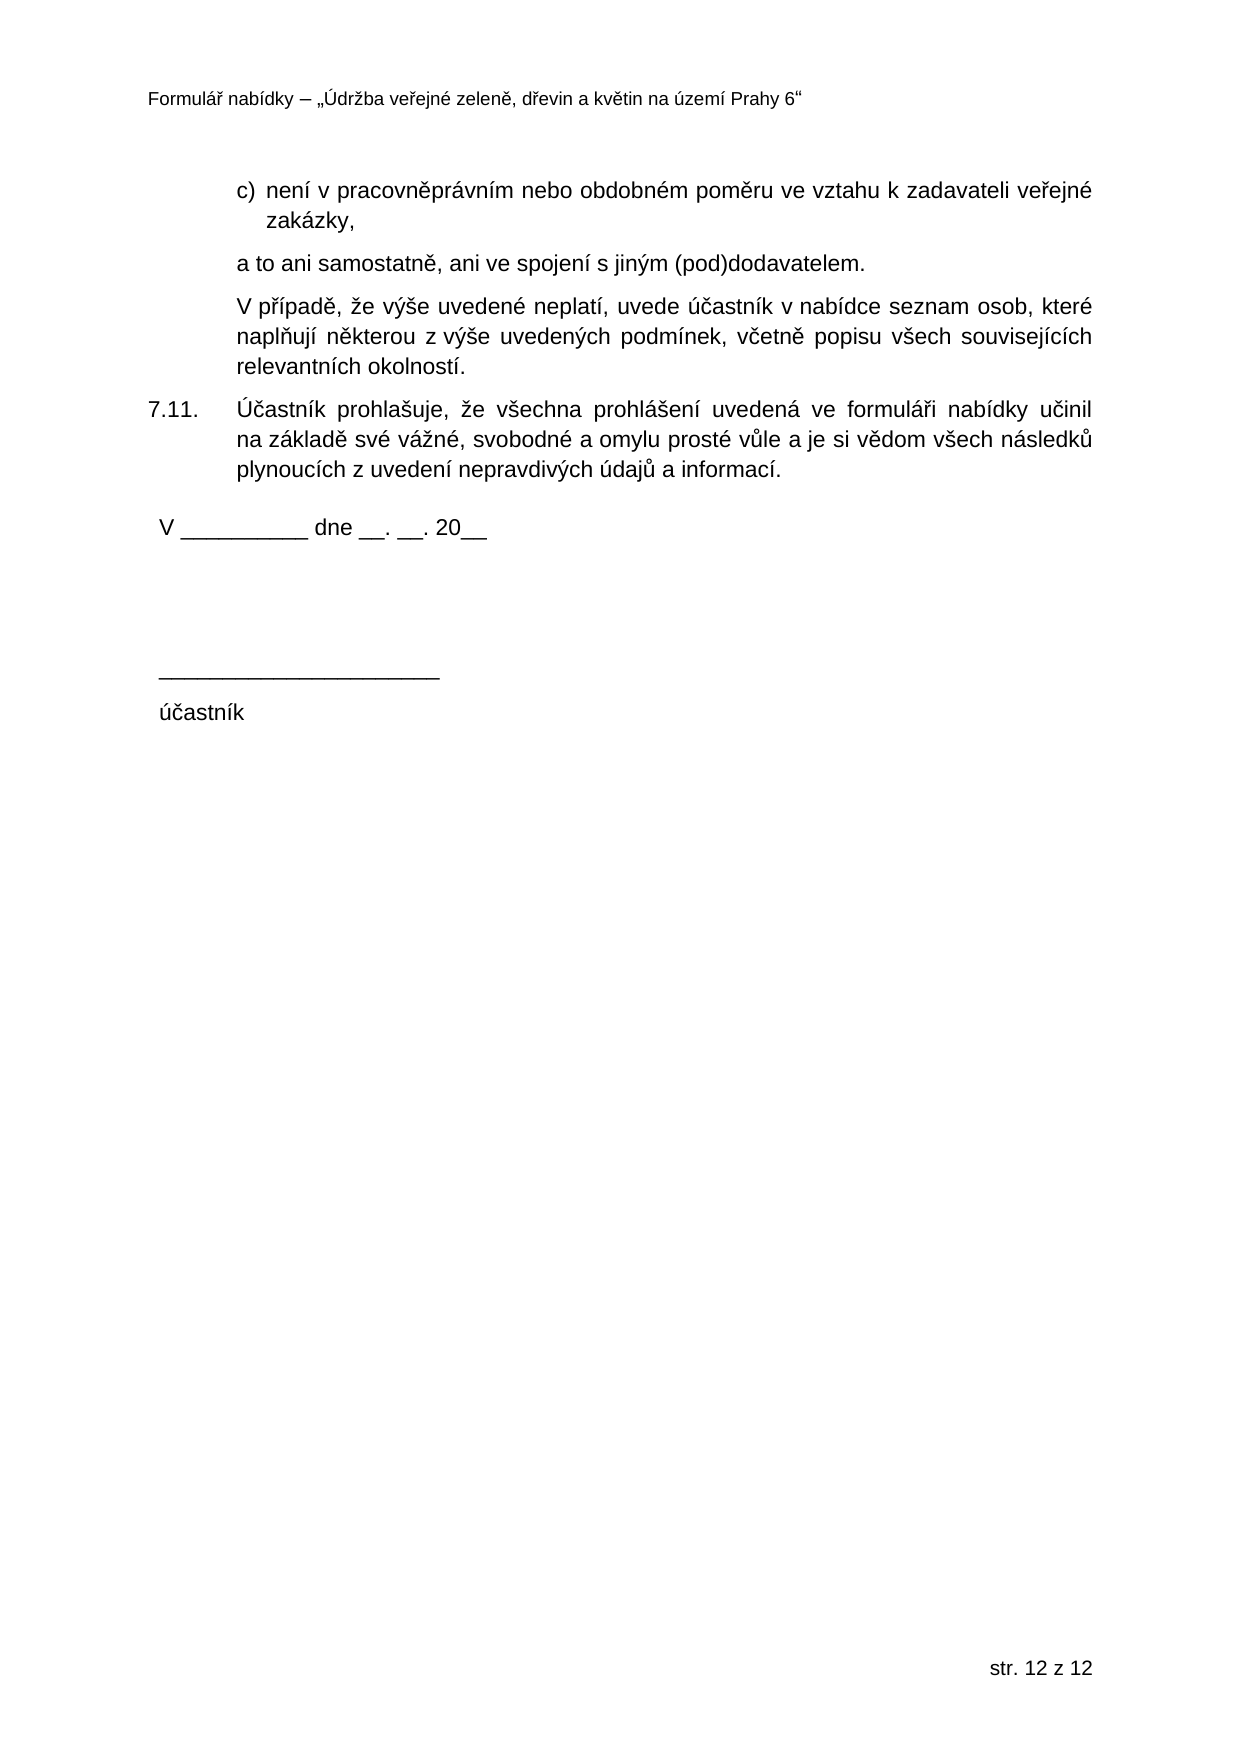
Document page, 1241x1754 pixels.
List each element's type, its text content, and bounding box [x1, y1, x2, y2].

list a to ani samostatně, ani ve spojení s jiným (pod)dodavatelem. [236, 250, 1092, 276]
table_cell ______________________ účastník [148, 558, 1092, 735]
list není v pracovněprávním nebo obdobném poměru ve vztahu k zadavateli veřejné zakázky, [236, 177, 1092, 234]
table_header V __________ dne __. __. 20__ [148, 499, 1092, 558]
list V případě, že výše uvedené neplatí, uvede účastník v nabídce seznam osob, které naplňují některou z výše uvedených podmínek, včetně popisu všech souvisejících relevantních okolností. [236, 293, 1092, 379]
text Účastník prohlašuje, že všechna prohlášení uvedená ve formuláři nabídky učinil na základě své vážné, svobodné a omylu prosté vůle a je si vědom všech následků plynoucích z uvedení nepravdivých údajů a informací. [148, 396, 1092, 483]
